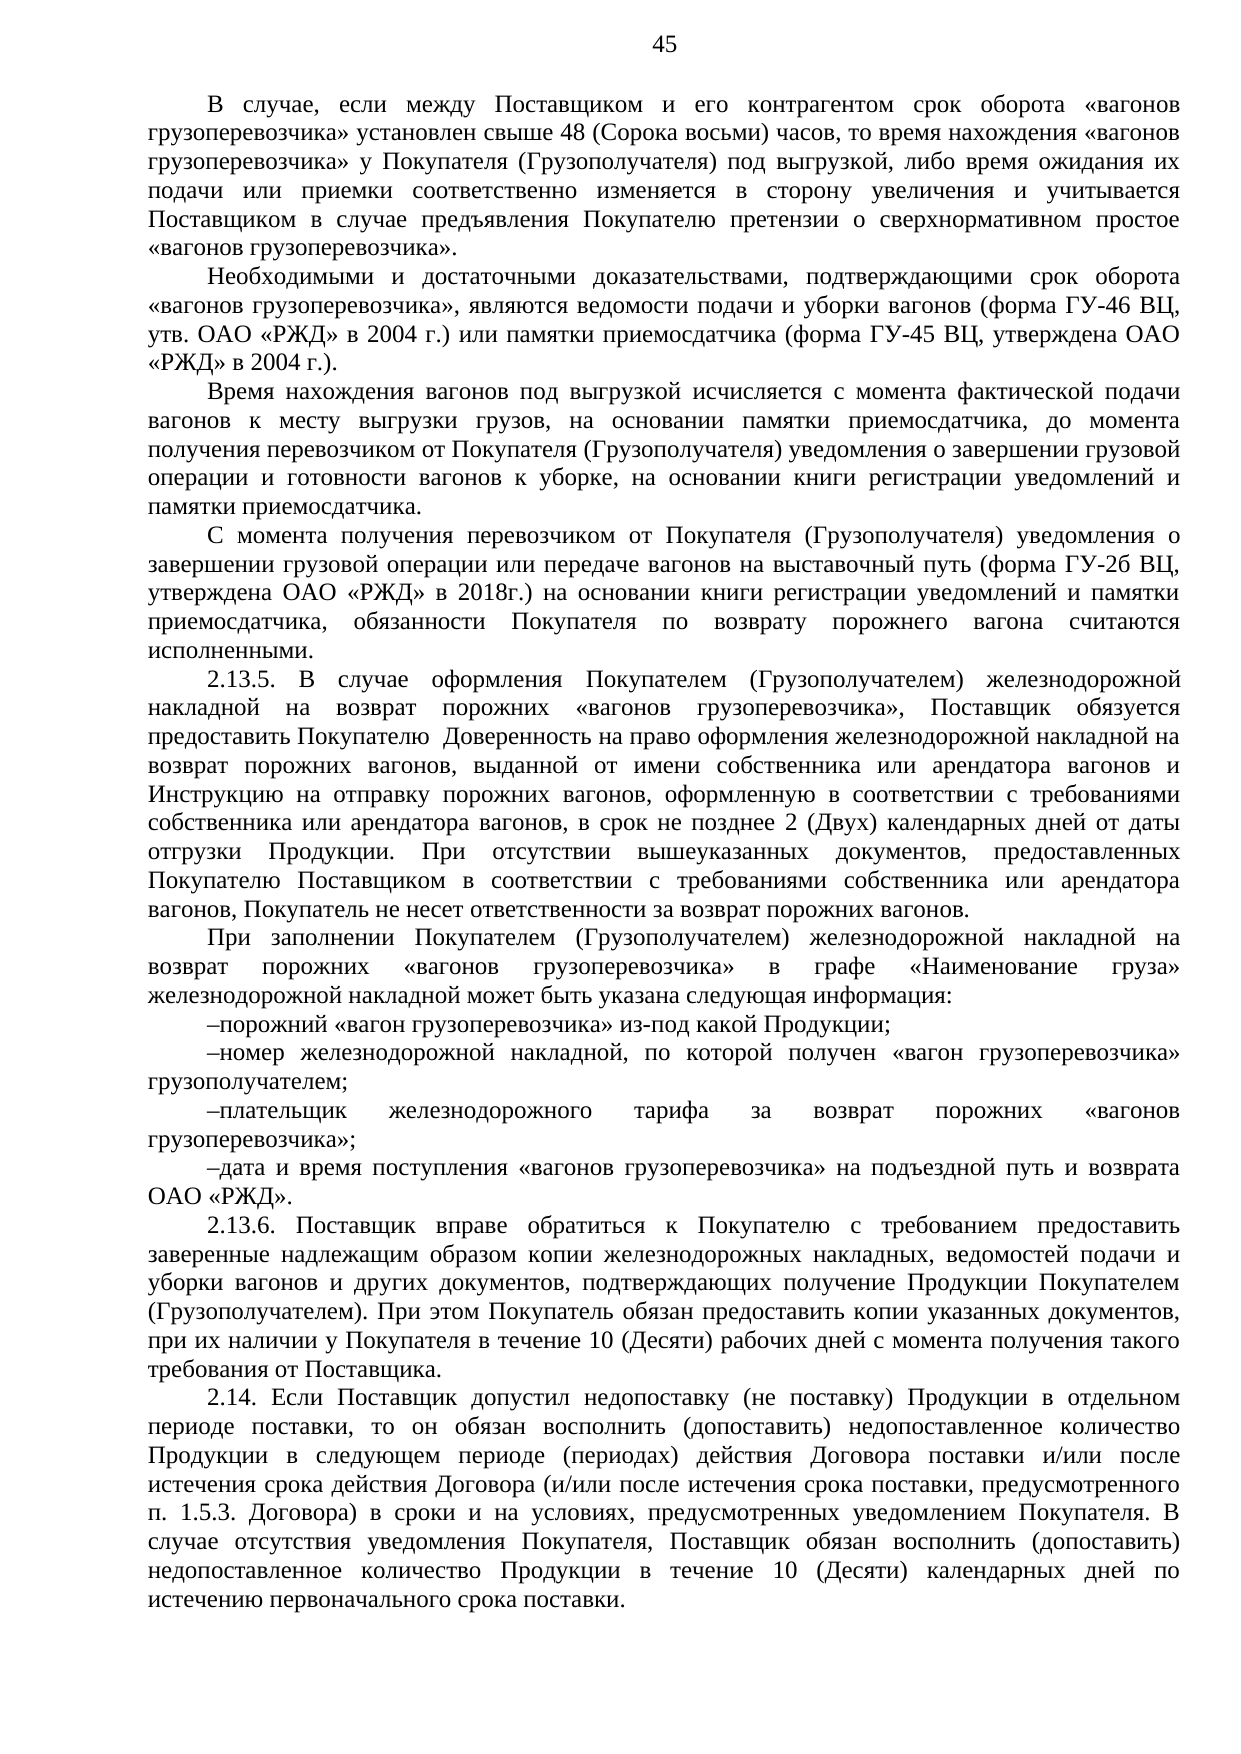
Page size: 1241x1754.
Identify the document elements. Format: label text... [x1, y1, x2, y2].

text 2.14. Если Поставщик допустил недопоставку (не поставку) Продукции в отдельном периоде поставки, то он обязан восполнить (допоставить) недопоставленное количество Продукции в следующем периоде (периодах) действия Договора поставки и/или после истечения срока действия Договора (и/или после истечения срока поставки, предусмотренного п. 1.5.3. Договора) в сроки и на условиях, предусмотренных уведомлением Покупателя. В случае отсутствия уведомления Покупателя, Поставщик обязан восполнить (допоставить) недопоставленное количество Продукции в течение 10 (Десяти) календарных дней по истечению первоначального срока поставки. [148, 1382, 1181, 1612]
text –плательщик железнодорожного тарифа за возврат порожних «вагонов грузоперевозчика»; [148, 1095, 1181, 1152]
text –номер железнодорожной накладной, по которой получен «вагон грузоперевозчика» грузополучателем; [148, 1037, 1181, 1095]
text 2.13.6. Поставщик вправе обратиться к Покупателю с требованием предоставить заверенные надлежащим образом копии железнодорожных накладных, ведомостей подачи и уборки вагонов и других документов, подтверждающих получение Продукции Покупателем (Грузополучателем). При этом Покупатель обязан предоставить копии указанных документов, при их наличии у Покупателя в течение 10 (Десяти) рабочих дней с момента получения такого требования от Поставщика. [148, 1210, 1181, 1382]
text Необходимыми и достаточными доказательствами, подтверждающими срок оборота «вагонов грузоперевозчика», являются ведомости подачи и уборки вагонов (форма ГУ-46 ВЦ, утв. ОАО «РЖД» в 2004 г.) или памятки приемосдатчика (форма ГУ-45 ВЦ, утверждена ОАО «РЖД» в 2004 г.). [148, 261, 1181, 376]
text 2.13.5. В случае оформления Покупателем (Грузополучателем) железнодорожной накладной на возврат порожних «вагонов грузоперевозчика», Поставщик обязуется предоставить Покупателю Доверенность на право оформления железнодорожной накладной на возврат порожних вагонов, выданной от имени собственника или арендатора вагонов и Инструкцию на отправку порожних вагонов, оформленную в соответствии с требованиями собственника или арендатора вагонов, в срок не позднее 2 (Двух) календарных дней от даты отгрузки Продукции. При отсутствии вышеуказанных документов, предоставленных Покупателю Поставщиком в соответствии с требованиями собственника или арендатора вагонов, Покупатель не несет ответственности за возврат порожних вагонов. [148, 664, 1181, 922]
text –порожний «вагон грузоперевозчика» из-под какой Продукции; [148, 1009, 1181, 1037]
text При заполнении Покупателем (Грузополучателем) железнодорожной накладной на возврат порожних «вагонов грузоперевозчика» в графе «Наименование груза» железнодорожной накладной может быть указана следующая информация: [148, 922, 1181, 1009]
text В случае, если между Поставщиком и его контрагентом срок оборота «вагонов грузоперевозчика» установлен свыше 48 (Сорока восьми) часов, то время нахождения «вагонов грузоперевозчика» у Покупателя (Грузополучателя) под выгрузкой, либо время ожидания их подачи или приемки соответственно изменяется в сторону увеличения и учитывается Поставщиком в случае предъявления Покупателю претензии о сверхнормативном простое «вагонов грузоперевозчика». [148, 89, 1181, 261]
text С момента получения перевозчиком от Покупателя (Грузополучателя) уведомления о завершении грузовой операции или передаче вагонов на выставочный путь (форма ГУ-2б ВЦ, утверждена ОАО «РЖД» в 2018г.) на основании книги регистрации уведомлений и памятки приемосдатчика, обязанности Покупателя по возврату порожнего вагона считаются исполненными. [148, 520, 1181, 664]
text Время нахождения вагонов под выгрузкой исчисляется с момента фактической подачи вагонов к месту выгрузки грузов, на основании памятки приемосдатчика, до момента получения перевозчиком от Покупателя (Грузополучателя) уведомления о завершении грузовой операции и готовности вагонов к уборке, на основании книги регистрации уведомлений и памятки приемосдатчика. [148, 376, 1181, 520]
text –дата и время поступления «вагонов грузоперевозчика» на подъездной путь и возврата ОАО «РЖД». [148, 1152, 1181, 1210]
